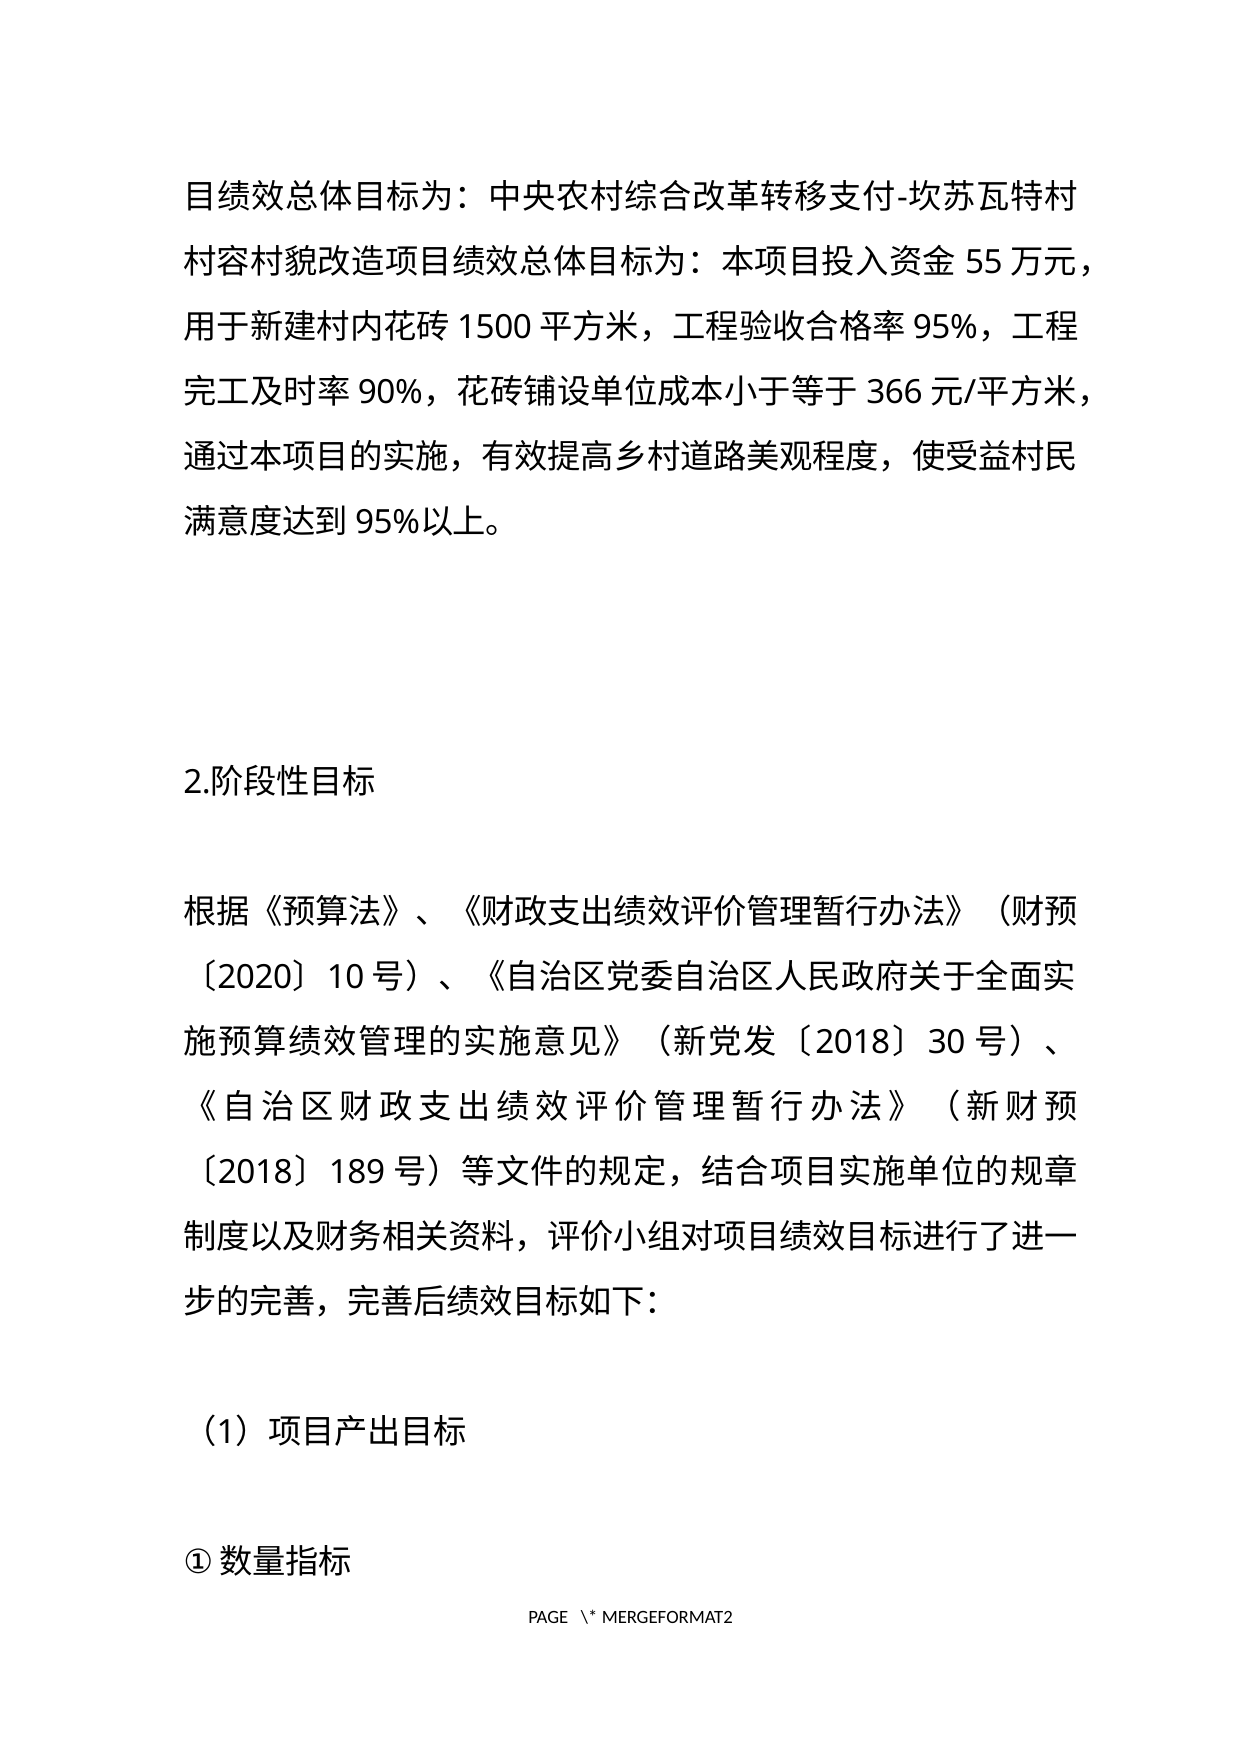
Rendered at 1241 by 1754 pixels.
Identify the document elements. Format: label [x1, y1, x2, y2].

text [183, 162, 1078, 1592]
